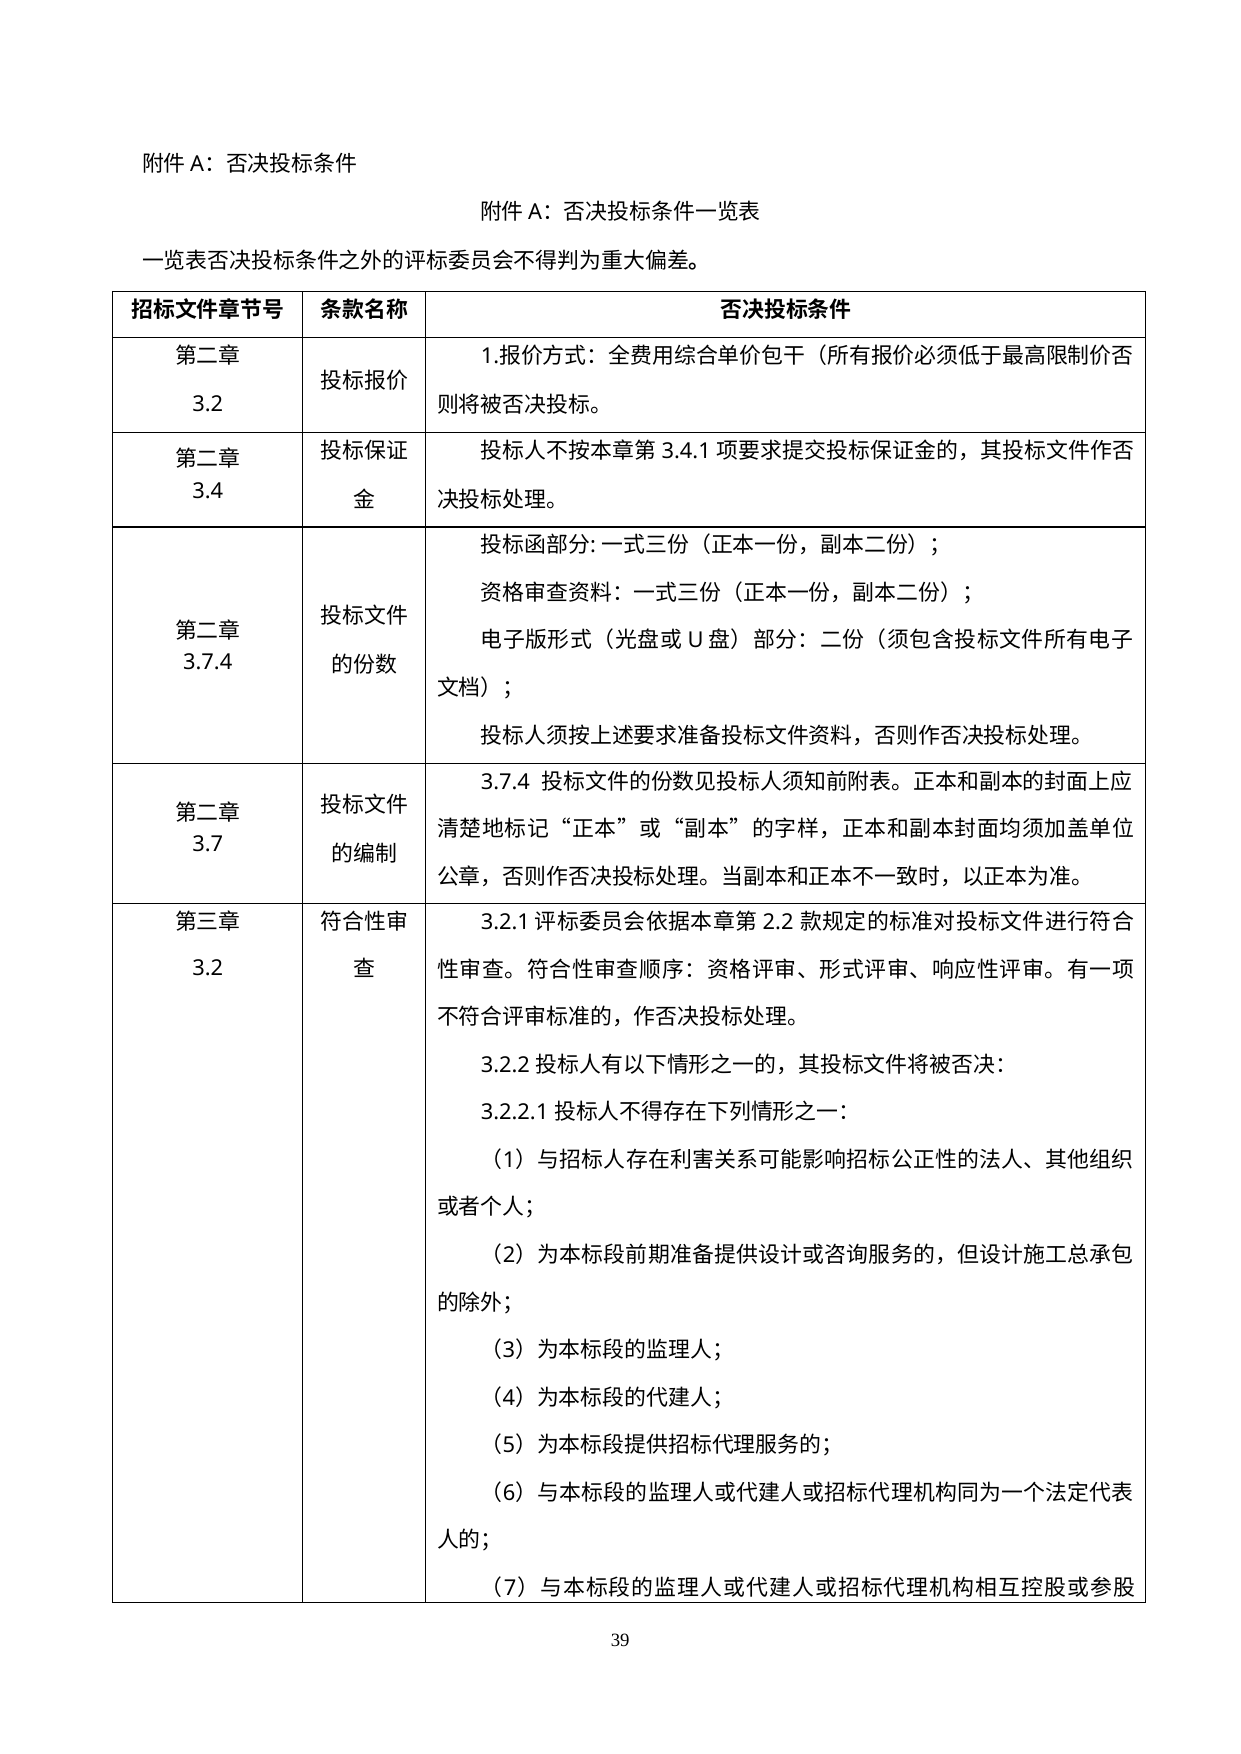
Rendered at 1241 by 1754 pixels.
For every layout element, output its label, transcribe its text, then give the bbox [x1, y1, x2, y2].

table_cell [426, 904, 1145, 1602]
table_header 否决投标条件 [426, 292, 1145, 337]
table_cell 第二章 3.7.4 [113, 528, 302, 763]
table_cell 第二章 3.4 [113, 433, 302, 526]
table_cell 第二章 3.7 [113, 764, 302, 903]
table_cell 投标文件的编制 [303, 764, 425, 903]
text 附件A：否决投标条件一览表 [142, 194, 1098, 227]
table_header 条款名称 [303, 292, 425, 337]
table_cell 第二章 3.2 [113, 338, 302, 432]
table_cell 3.7.4 投标文件的份数见投标人须知前附表。正本和副本的封面上应清楚地标记“正本”或“副本”的字样，正本和副本封面均须加盖单位公章，否则作否决投标处理。当副本和正本不一致时，以正本为准。 [426, 764, 1145, 903]
table_cell 投标人不按本章第 3.4.1 项要求提交投标保证金的，其投标文件作否决投标处理。 [426, 433, 1145, 526]
table_cell 符合性审查 [303, 904, 425, 1602]
text 一览表否决投标条件之外的评标委员会不得判为重大偏差。 [142, 242, 1098, 275]
text 附件A：否决投标条件 [142, 146, 1098, 178]
table_cell 投标函部分: 一式三份（正本一份，副本二份）； 资格审查资料：一式三份（正本一份，副本二份）； 电子版形式（光盘或U盘）部分：二份（须包含投标文件所有电子文档）； 投标人须按上述要求准备投标文件资料，否则作否决投标处理。 [426, 528, 1145, 763]
table_header 招标文件章节号 [113, 292, 302, 337]
table_cell 投标保证金 [303, 433, 425, 526]
table_cell 1.报价方式：全费用综合单价包干（所有报价必须低于最高限制价否则将被否决投标。 [426, 338, 1145, 432]
table_cell 第三章 3.2 [113, 904, 302, 1602]
table_cell 投标文件的份数 [303, 528, 425, 763]
table_cell 投标报价 [303, 338, 425, 432]
